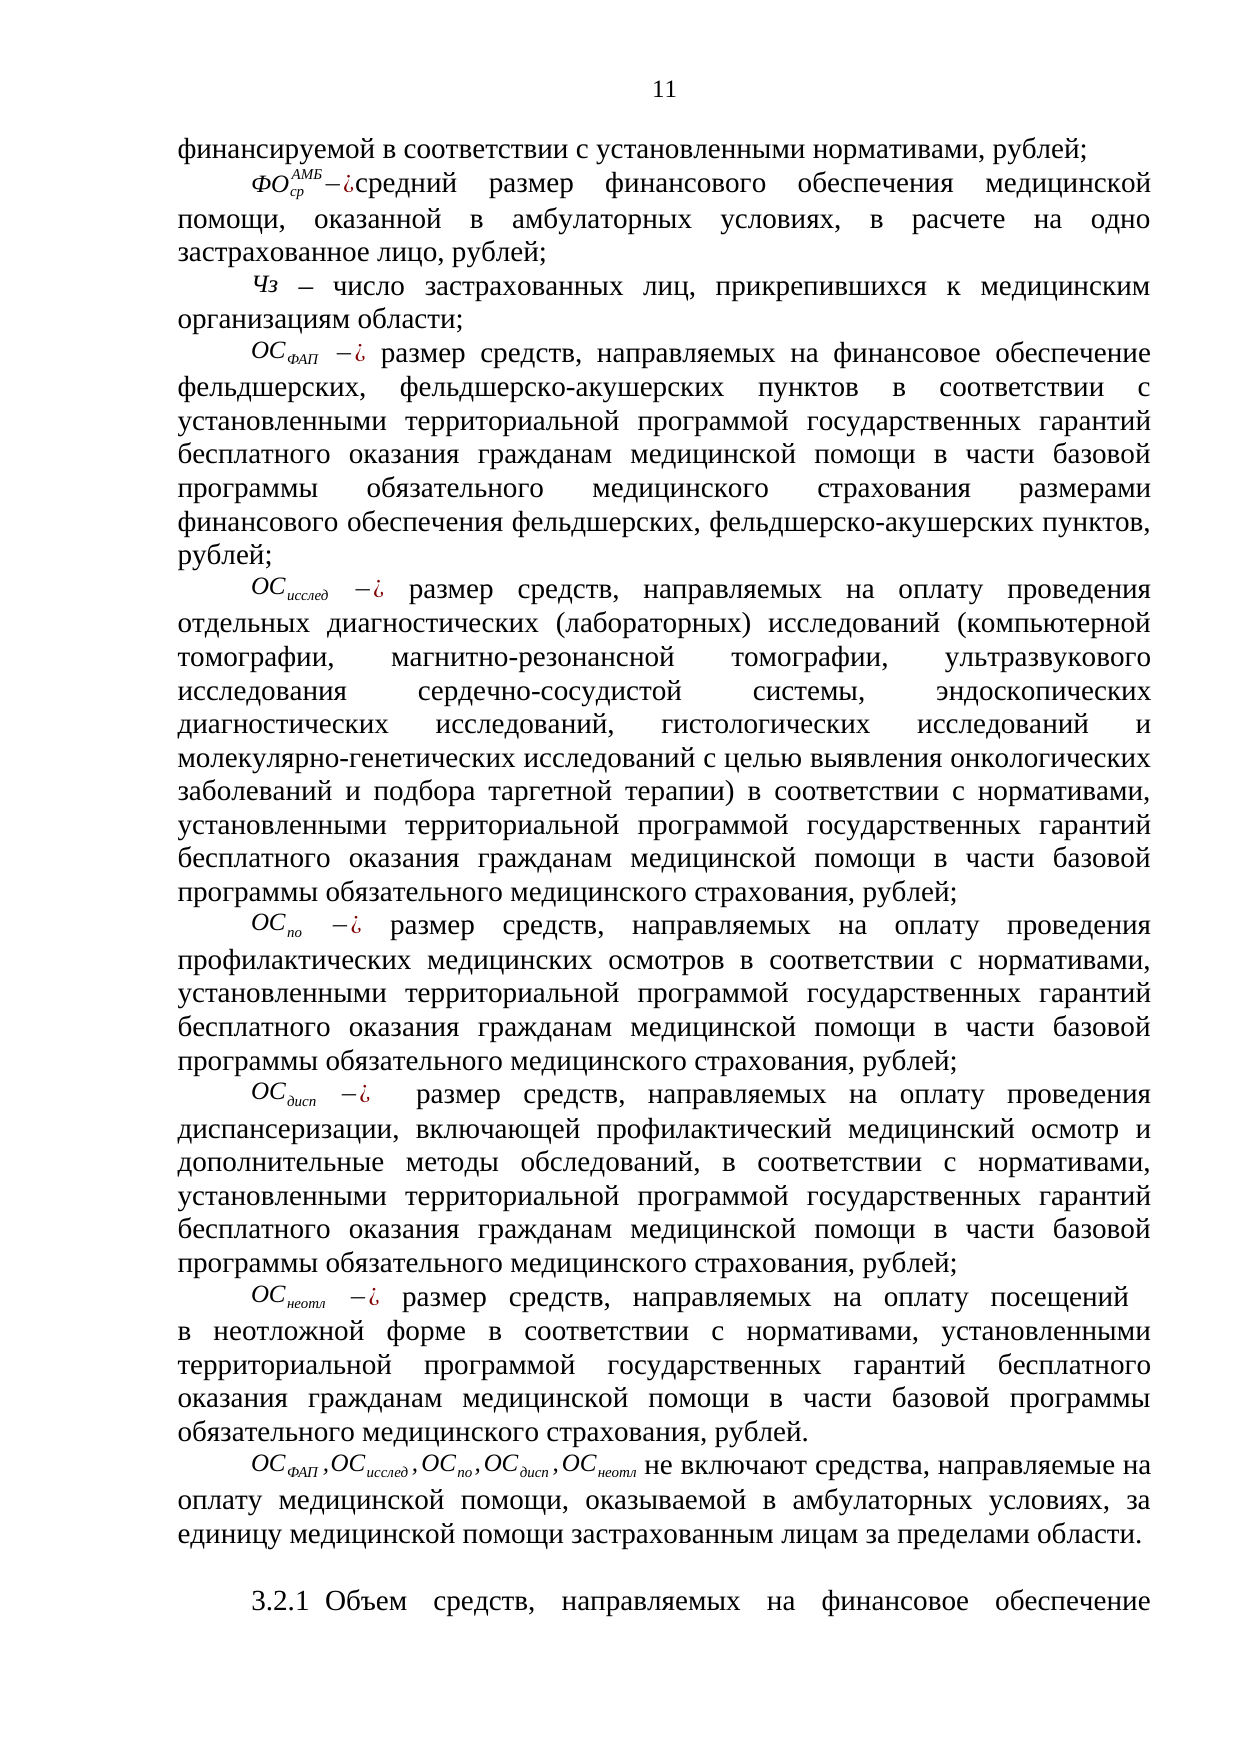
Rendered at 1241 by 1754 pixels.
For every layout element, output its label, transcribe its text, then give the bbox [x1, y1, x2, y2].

text размер средств, направляемых на финансовое обеспечение фельдшерских, фельдшерско-акушерских пунктов в соответствии с установленными территориальной программой государственных гарантий бесплатного оказания гражданам медицинской помощи в части базовой программы обязательного медицинского страхования размерами финансового обеспечения фельдшерских, фельдшерско-акушерских пунктов, рублей; [177, 335, 1152, 571]
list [177, 1583, 1152, 1616]
text размер средств, направляемых на оплату проведения отдельных диагностических (лабораторных) исследований (компьютерной томографии, магнитно-резонансной томографии, ультразвукового исследования сердечно-сосудистой системы, эндоскопических диагностических исследований, гистологических исследований и молекулярно-генетических исследований с целью выявления онкологических заболеваний и подбора таргетной терапии) в соответствии с нормативами, установленными территориальной программой государственных гарантий бесплатного оказания гражданам медицинской помощи в части базовой программы обязательного медицинского страхования, рублей; [177, 571, 1152, 907]
text – число застрахованных лиц, прикрепившихся к медицинским организациям области; [177, 268, 1152, 335]
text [177, 131, 1152, 165]
text не включают средства, направляемые на оплату медицинской помощи, оказываемой в амбулаторных условиях, за единицу медицинской помощи застрахованным лицам за пределами области. [177, 1447, 1152, 1549]
text размер средств, направляемых на оплату проведения диспансеризации, включающей профилактический медицинский осмотр и дополнительные методы обследований, в соответствии с нормативами, установленными территориальной программой государственных гарантий бесплатного оказания гражданам медицинской помощи в части базовой программы обязательного медицинского страхования, рублей; [177, 1076, 1152, 1279]
text размер средств, направляемых на оплату посещений в неотложной форме в соответствии с нормативами, установленными территориальной программой государственных гарантий бесплатного оказания гражданам медицинской помощи в части базовой программы обязательного медицинского страхования, рублей. [177, 1279, 1152, 1447]
text средний размер финансового обеспечения медицинской помощи, оказанной в амбулаторных условиях, в расчете на одно застрахованное лицо, рублей; [177, 165, 1152, 268]
text размер средств, направляемых на оплату проведения профилактических медицинских осмотров в соответствии с нормативами, установленными территориальной программой государственных гарантий бесплатного оказания гражданам медицинской помощи в части базовой программы обязательного медицинского страхования, рублей; [177, 907, 1152, 1076]
